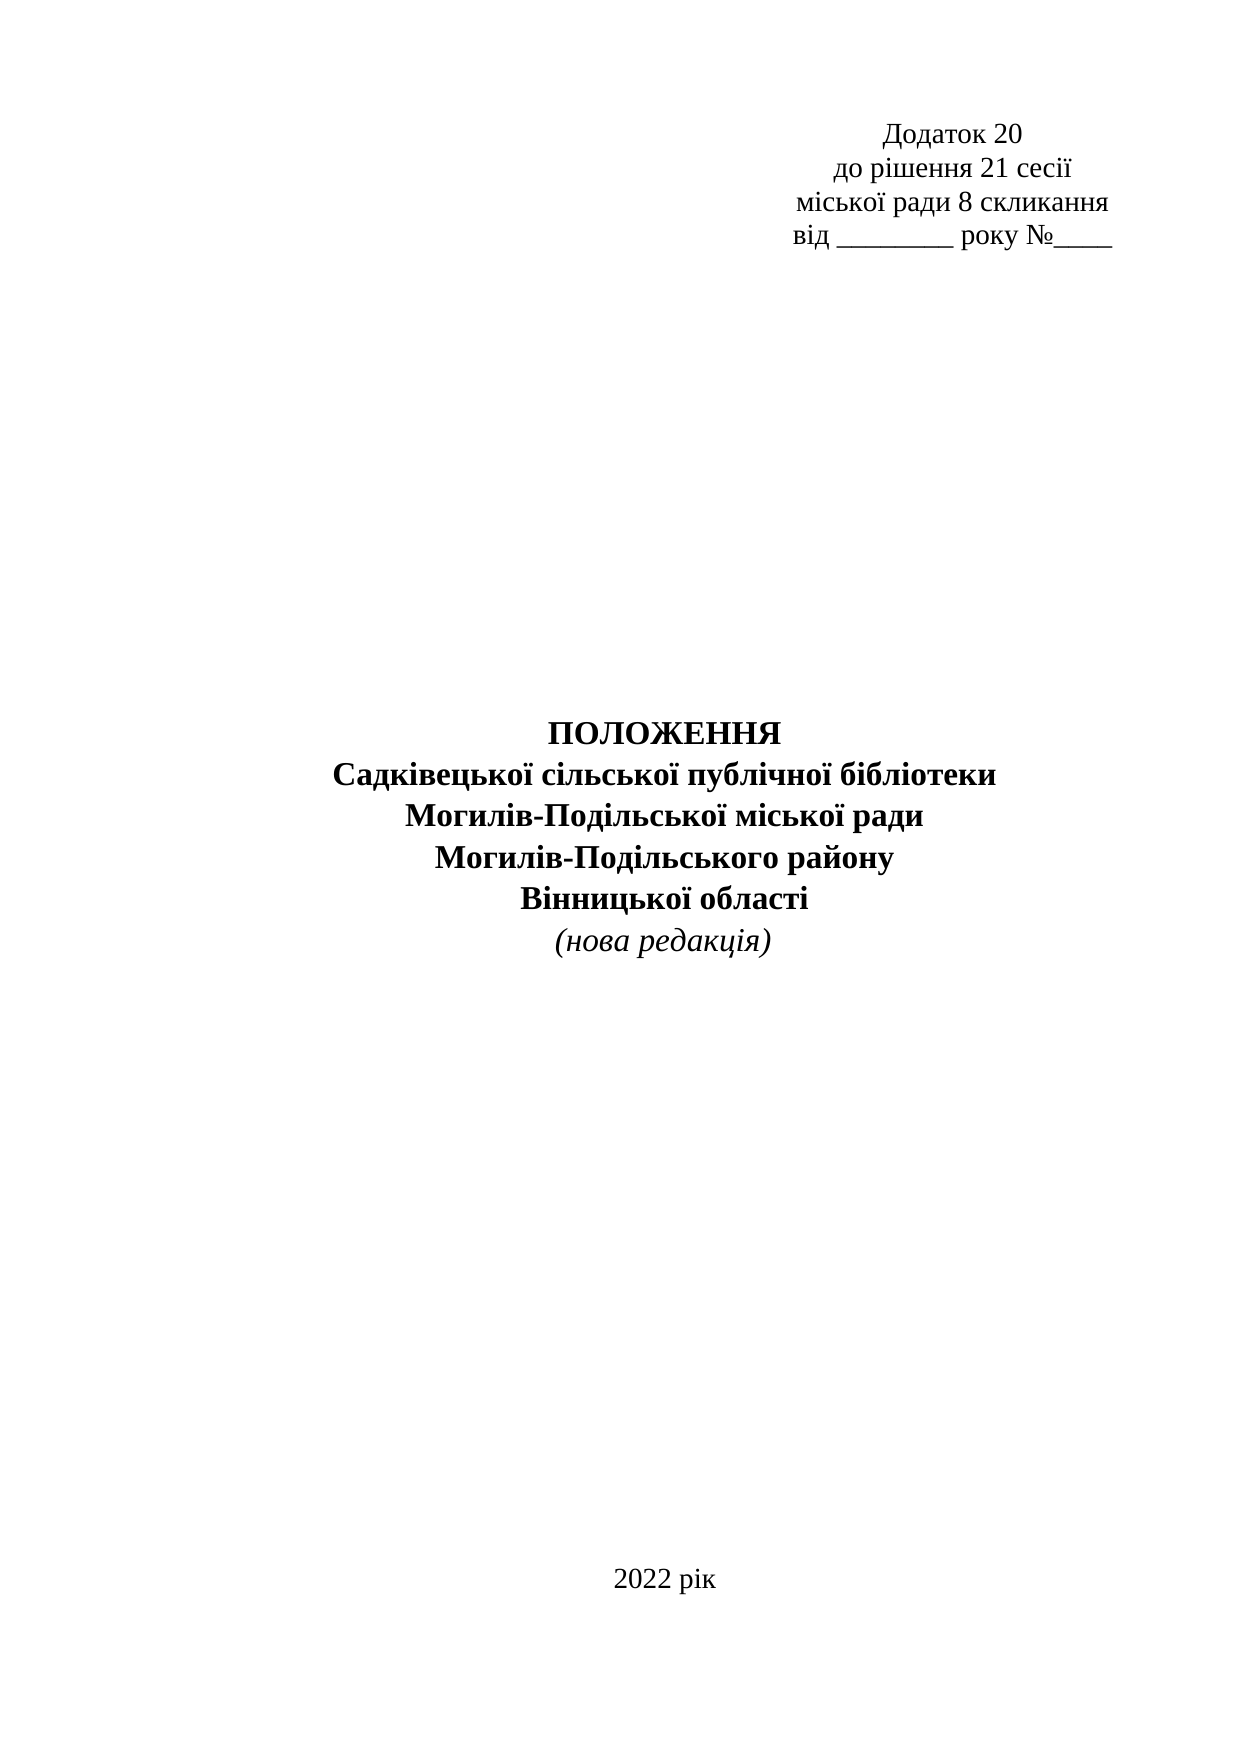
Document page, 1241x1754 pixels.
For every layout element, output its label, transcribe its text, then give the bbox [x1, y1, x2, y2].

text Садківецької сільської публічної бібліотеки [177, 754, 1152, 793]
text 2022 рік [177, 1561, 1152, 1595]
text Могилів-Подільської міської ради [177, 796, 1152, 834]
text Вінницької області [177, 878, 1152, 917]
text ПОЛОЖЕННЯ [177, 713, 1152, 751]
text Додаток 20 [753, 117, 1152, 150]
text Могилів-Подільського району [177, 837, 1152, 875]
text до рішення 21 сесії [753, 150, 1152, 184]
text від ________ року №____ [753, 217, 1152, 251]
text (нова редакція) [177, 920, 1152, 958]
text міської ради 8 скликання [753, 184, 1152, 217]
